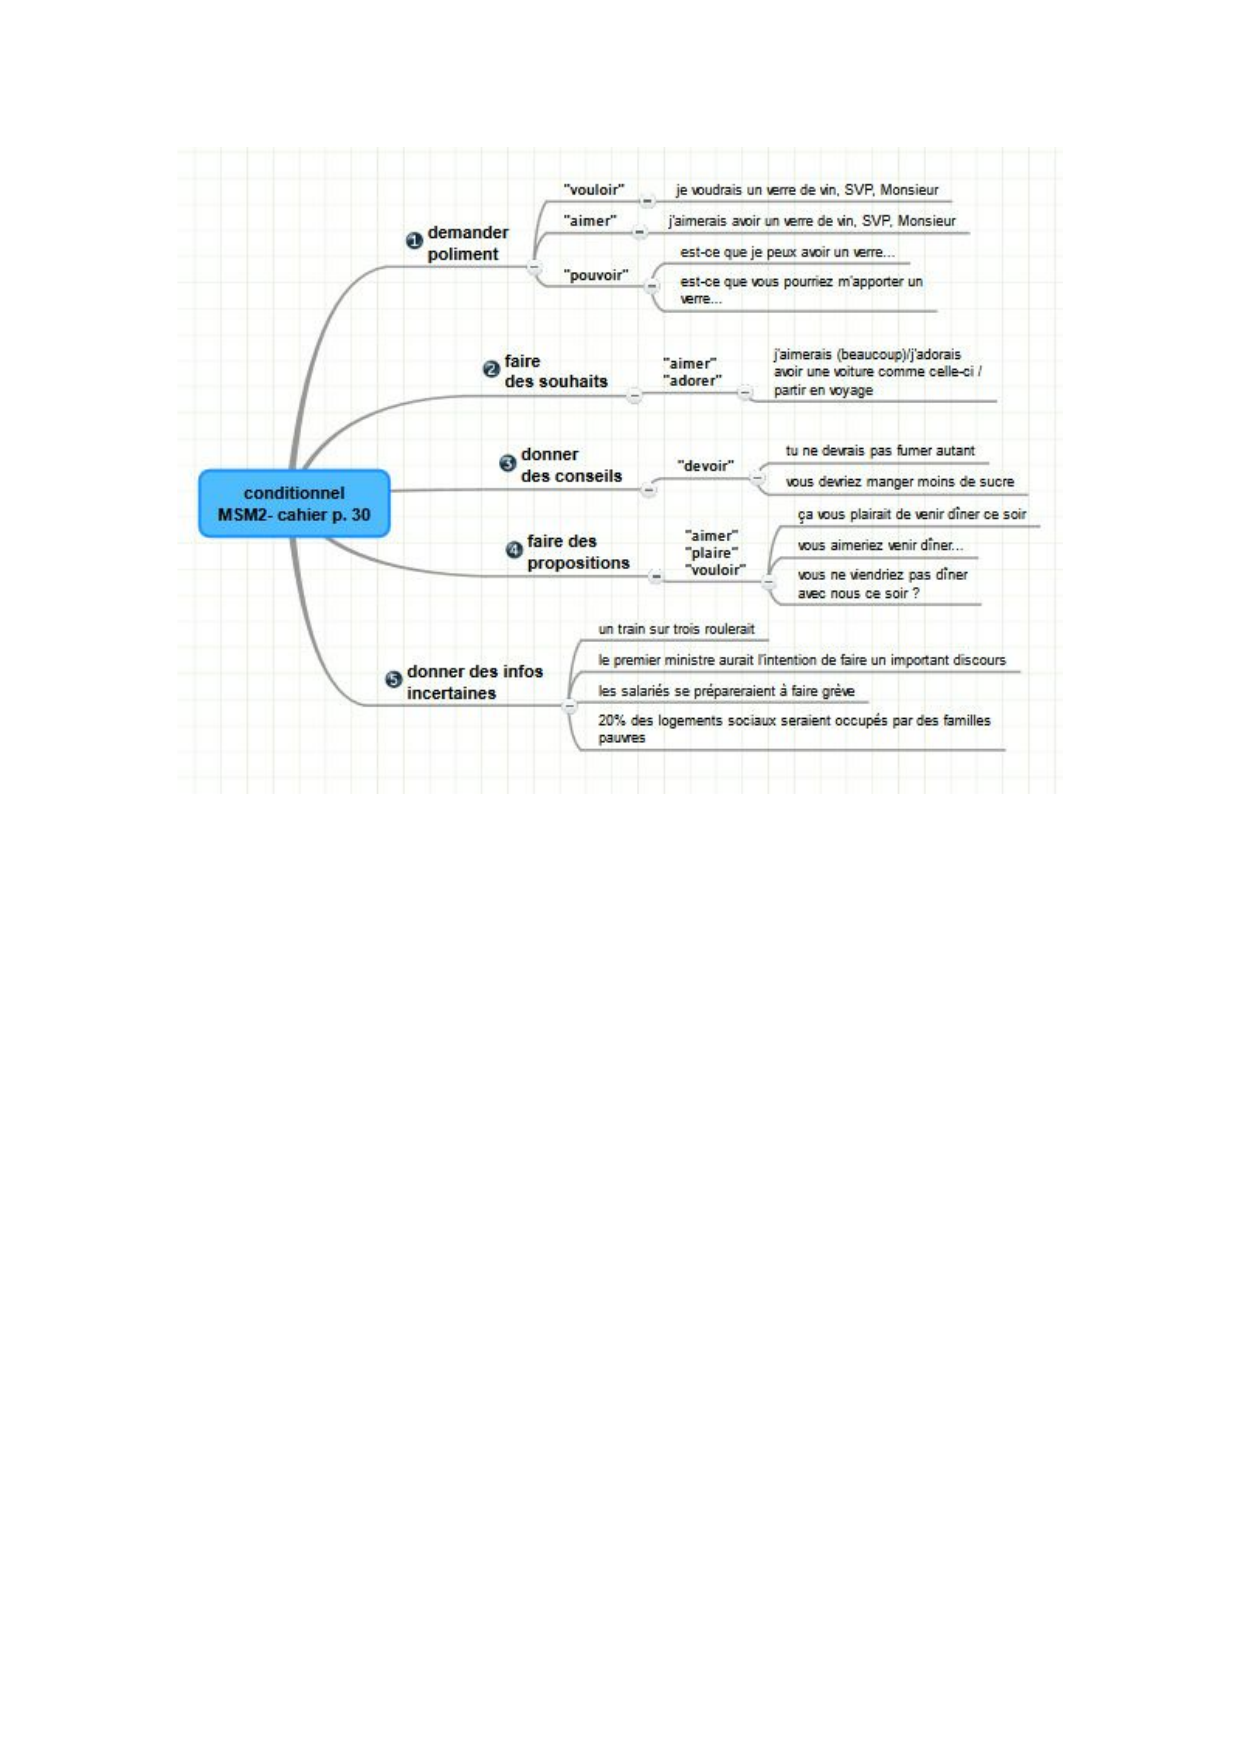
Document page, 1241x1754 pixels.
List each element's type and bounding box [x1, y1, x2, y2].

picture [177, 147, 1063, 794]
